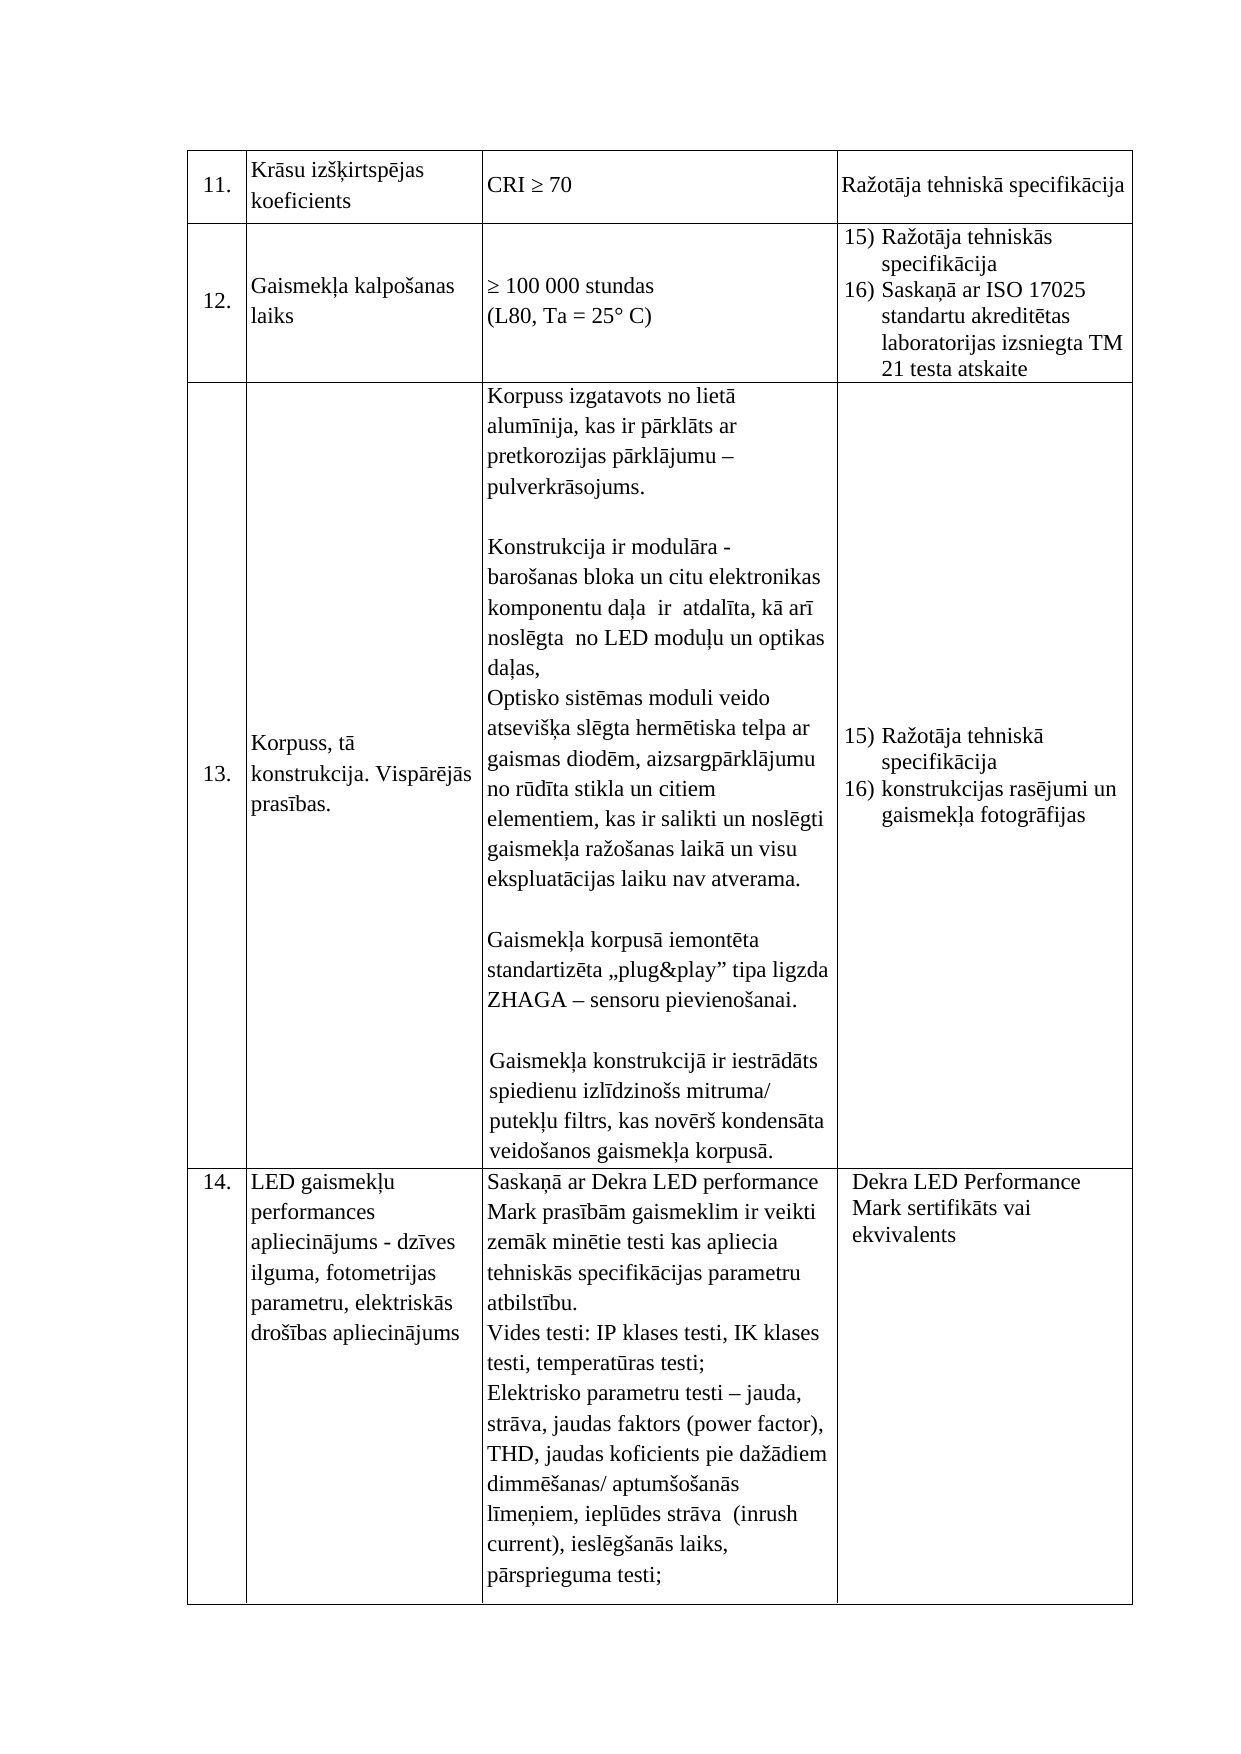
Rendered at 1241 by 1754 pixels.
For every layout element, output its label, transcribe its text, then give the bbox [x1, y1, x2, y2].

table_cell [483, 1169, 837, 1603]
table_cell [838, 1169, 1132, 1603]
table_cell CRI ≥ 70 [483, 151, 837, 223]
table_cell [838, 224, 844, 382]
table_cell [247, 1169, 482, 1603]
table_cell Ražotāja tehniskā specifikācija konstrukcijas rasējumi un gaismekļa fotogrāfijas [838, 383, 1132, 1167]
table_cell Krāsu izšķirtspējas koeficients [247, 151, 482, 223]
table_cell Korpuss izgatavots no lietā alumīnija, kas ir pārklāts ar pretkorozijas pārklājumu – pulverkrāsojums. Konstrukcija ir modulāra - barošanas bloka un citu elektronikas komponentu daļa ir atdalīta, kā arī noslēgta no LED moduļu un optikas daļas, Optisko sistēmas moduli veido atsevišķa slēgta hermētiska telpa ar gaismas diodēm, aizsargpārklājumu no rūdīta stikla un citiem elementiem, kas ir salikti un noslēgti gaismekļa ražošanas laikā un visu ekspluatācijas laiku nav atverama. Gaismekļa korpusā iemontēta standartizēta „plug&play” tipa ligzda ZHAGA – sensoru pievienošanai. Gaismekļa konstrukcijā ir iestrādāts spiedienu izlīdzinošs mitruma/ putekļu filtrs, kas novērš kondensāta veidošanos gaismekļa korpusā. [483, 383, 837, 1167]
table_cell 11. [188, 151, 246, 223]
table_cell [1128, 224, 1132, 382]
table_cell ≥ 100 000 stundas (L80, Та = 25° С) [483, 224, 837, 382]
table_cell Korpuss, tā konstrukcija. Vispārējās prasības. [247, 383, 482, 1167]
table_cell 13. [188, 383, 246, 1167]
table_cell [838, 151, 1132, 223]
table_cell Gaismekļa kalpošanas laiks [247, 224, 482, 382]
table_cell 12. [188, 224, 246, 382]
table_cell 14. [188, 1169, 246, 1603]
